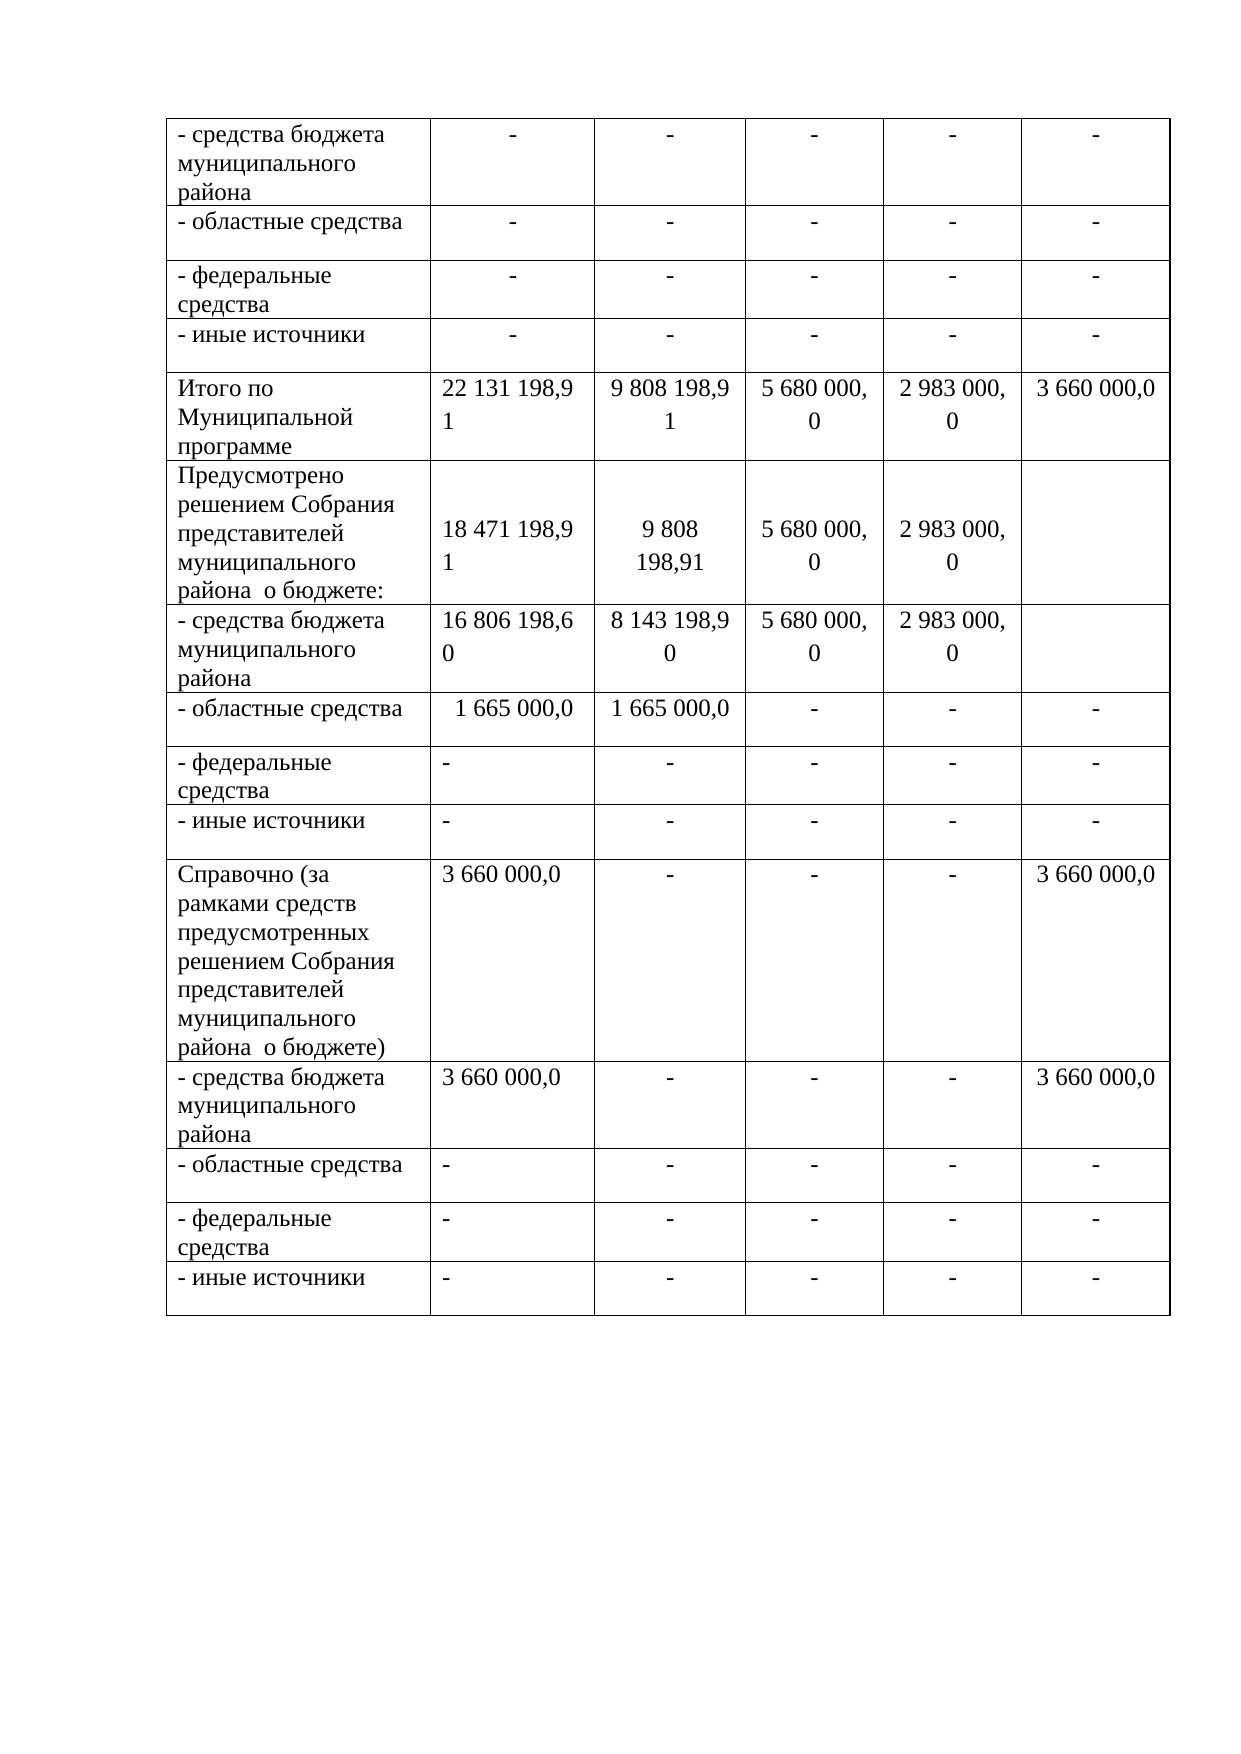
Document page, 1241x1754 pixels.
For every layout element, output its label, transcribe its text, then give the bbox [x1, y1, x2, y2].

table_cell Справочно (за рамками средств предусмотренных решением Собрания представителей муниципального района о бюджете) [167, 860, 430, 1061]
table_cell 1 665 000,0 [595, 693, 745, 746]
table_cell - [884, 1149, 1021, 1202]
table_cell 16 806 198,60 [431, 605, 594, 692]
table_cell [1022, 461, 1169, 604]
table_cell 5 680 000,0 [746, 461, 883, 604]
table_cell - [746, 1062, 883, 1148]
table_cell - [884, 1062, 1021, 1148]
table_cell - [884, 319, 1021, 372]
table_cell - областные средства [167, 1149, 430, 1202]
table_cell - [431, 805, 594, 858]
table_cell - [595, 261, 745, 318]
table_cell 18 471 198,91 [431, 461, 594, 604]
table_cell 9 808 198,91 [595, 373, 745, 459]
table_cell - [884, 1262, 1021, 1315]
table_cell - [1022, 693, 1169, 746]
table_cell - [431, 261, 594, 318]
table_cell - [431, 1203, 594, 1261]
table_cell - [1022, 1262, 1169, 1315]
table_cell - [595, 319, 745, 372]
table_cell - федеральные средства [167, 261, 430, 318]
table_cell 22 131 198,91 [431, 373, 594, 459]
table_cell 1 665 000,0 [431, 693, 594, 746]
table_cell - [746, 1149, 883, 1202]
table_cell - [746, 805, 883, 858]
table_cell - [595, 747, 745, 804]
table_cell 2 983 000,0 [884, 605, 1021, 692]
table_cell - [1022, 206, 1169, 259]
table_cell 3 660 000,0 [1022, 860, 1169, 1061]
table_cell - [746, 1262, 883, 1315]
table_cell 8 143 198,90 [595, 605, 745, 692]
table_cell - [884, 206, 1021, 259]
table_cell Предусмотрено решением Собрания представителей муниципального района о бюджете: [167, 461, 430, 604]
table_cell - [595, 1203, 745, 1261]
table_cell - [884, 747, 1021, 804]
table_cell - [884, 693, 1021, 746]
table_cell - [1022, 261, 1169, 318]
table_cell - средства бюджета муниципального района [167, 119, 430, 205]
table_cell 2 983 000,0 [884, 461, 1021, 604]
table_cell - [884, 805, 1021, 858]
table_cell - [884, 860, 1021, 1061]
table_cell - средства бюджета муниципального района [167, 605, 430, 692]
table_cell [1022, 605, 1169, 692]
table_cell 5 680 000,0 [746, 373, 883, 459]
table_cell 3 660 000,0 [431, 1062, 594, 1148]
table_cell - [431, 747, 594, 804]
table_cell - [746, 1203, 883, 1261]
table_cell - [431, 119, 594, 205]
table_cell 3 660 000,0 [1022, 1062, 1169, 1148]
table_cell - [1022, 805, 1169, 858]
table_cell - [595, 119, 745, 205]
table_cell - [431, 1149, 594, 1202]
table_cell - [746, 747, 883, 804]
table_cell - [746, 119, 883, 205]
table_cell - [431, 206, 594, 259]
table_cell - [746, 319, 883, 372]
table_cell - [746, 206, 883, 259]
table_cell 2 983 000,0 [884, 373, 1021, 459]
table_cell - иные источники [167, 319, 430, 372]
table_cell 9 808 198,91 [595, 461, 745, 604]
table_cell - [1022, 1149, 1169, 1202]
table_cell - [595, 1149, 745, 1202]
table_cell - [595, 860, 745, 1061]
table_cell - иные источники [167, 805, 430, 858]
table_cell 3 660 000,0 [1022, 373, 1169, 459]
table_cell - средства бюджета муниципального района [167, 1062, 430, 1148]
table_cell - [1022, 1203, 1169, 1261]
table_cell 3 660 000,0 [431, 860, 594, 1061]
table_cell - [746, 261, 883, 318]
table_cell - [1022, 119, 1169, 205]
table_cell - иные источники [167, 1262, 430, 1315]
table_cell - [595, 1262, 745, 1315]
table_cell - областные средства [167, 206, 430, 259]
table_cell - [1022, 319, 1169, 372]
table_cell - [595, 206, 745, 259]
table_cell - [884, 261, 1021, 318]
table_cell - [431, 319, 594, 372]
table_cell - [431, 1262, 594, 1315]
table_cell - федеральные средства [167, 1203, 430, 1261]
table_cell 5 680 000,0 [746, 605, 883, 692]
table_cell - [595, 805, 745, 858]
table_cell - [595, 1062, 745, 1148]
table_cell - [1022, 747, 1169, 804]
table_cell - [746, 860, 883, 1061]
table_cell - федеральные средства [167, 747, 430, 804]
table_cell - [746, 693, 883, 746]
table_cell - областные средства [167, 693, 430, 746]
table_cell Итого по Муниципальной программе [167, 373, 430, 459]
table_cell - [884, 1203, 1021, 1261]
table_cell - [884, 119, 1021, 205]
